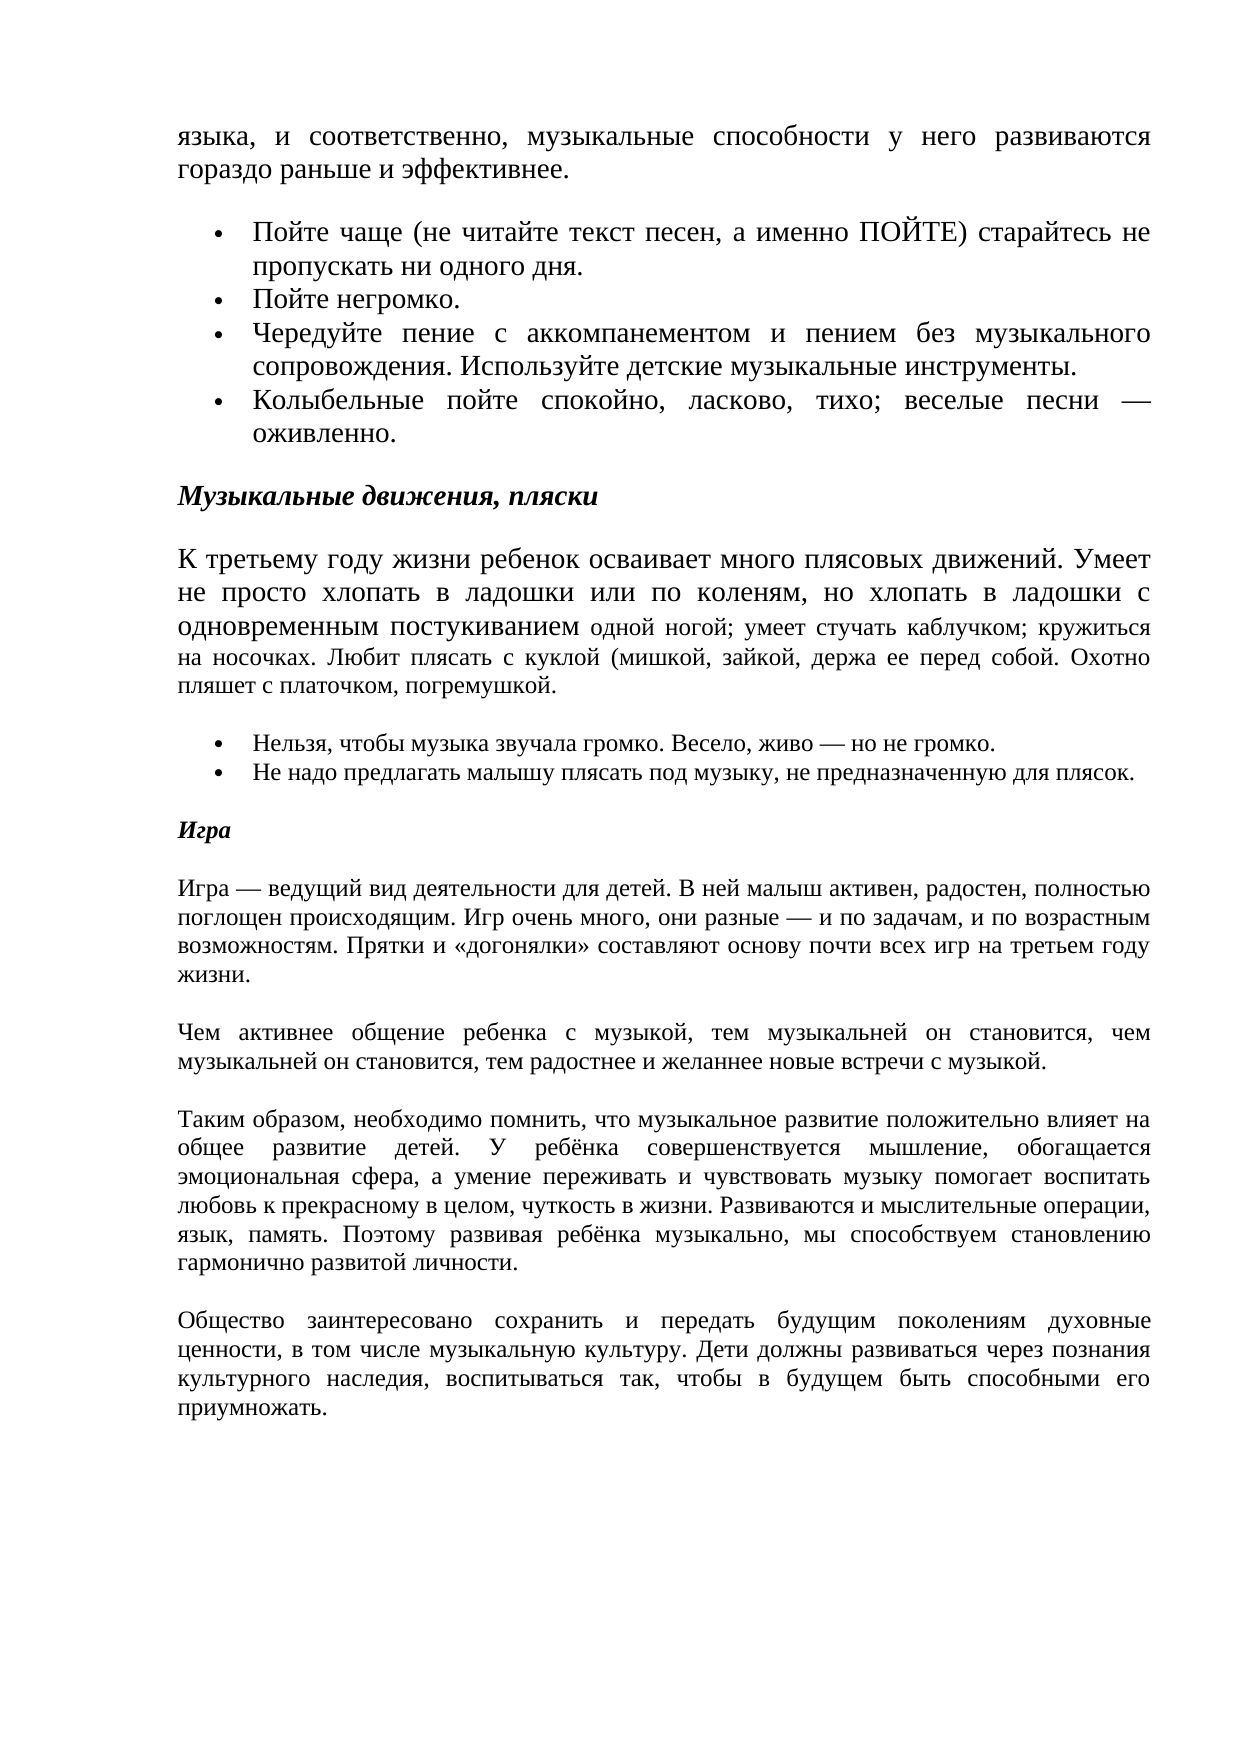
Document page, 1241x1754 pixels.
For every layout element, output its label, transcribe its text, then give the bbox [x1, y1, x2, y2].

text Общество заинтересовано сохранить и передать будущим поколениям духовные ценности, в том числе музыкальную культуру. Дети должны развиваться через познания культурного наследия, воспитываться так, чтобы в будущем быть способными его приумножать. [177, 1305, 1152, 1420]
text Таким образом, необходимо помнить, что музыкальное развитие положительно влияет на общее развитие детей. У ребёнка совершенствуется мышление, обогащается эмоциональная сфера, а умение переживать и чувствовать музыку помогает воспитать любовь к прекрасному в целом, чуткость в жизни. Развиваются и мыслительные операции, язык, память. Поэтому развивая ребёнка музыкально, мы способствуем становлению гармонично развитой личности. [177, 1104, 1152, 1276]
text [177, 118, 1152, 185]
list Нельзя, чтобы музыка звучала громко. Весело, живо — но не громко. [215, 728, 1152, 757]
text Игра — ведущий вид деятельности для детей. В ней малыш активен, радостен, полностью поглощен происходящим. Игр очень много, они разные — и по задачам, и по возрастным возможностям. Прятки и «догонялки» составляют основу почти всех игр на третьем году жизни. [177, 873, 1152, 988]
text Музыкальные движения, пляски [177, 478, 1152, 512]
list Пойте негромко. [215, 281, 1152, 315]
list Не надо предлагать малышу плясать под музыку, не предназначенную для плясок. [215, 757, 1152, 786]
list Чередуйте пение с аккомпанементом и пением без музыкального сопровождения. Используйте детские музыкальные инструменты. [215, 315, 1152, 382]
text Чем активнее общение ребенка с музыкой, тем музыкальней он становится, чем музыкальней он становится, тем радостнее и желаннее новые встречи с музыкой. [177, 1017, 1152, 1074]
text Игра [177, 815, 1152, 844]
list Колыбельные пойте спокойно, ласково, тихо; веселые песни — оживленно. [215, 382, 1152, 449]
text К третьему году жизни ребенок осваивает много плясовых движений. Умеет не просто хлопать в ладошки или по коленям, но хлопать в ладошки с одновременным постукиванием одной ногой; умеет стучать каблучком; кружиться на носочках. Любит плясать с куклой (мишкой, зайкой, держа ее перед собой. Охотно пляшет с платочком, погремушкой. [177, 541, 1152, 699]
list Пойте чаще (не читайте текст песен, а именно ПОЙТЕ) старайтесь не пропускать ни одного дня. [215, 214, 1152, 281]
